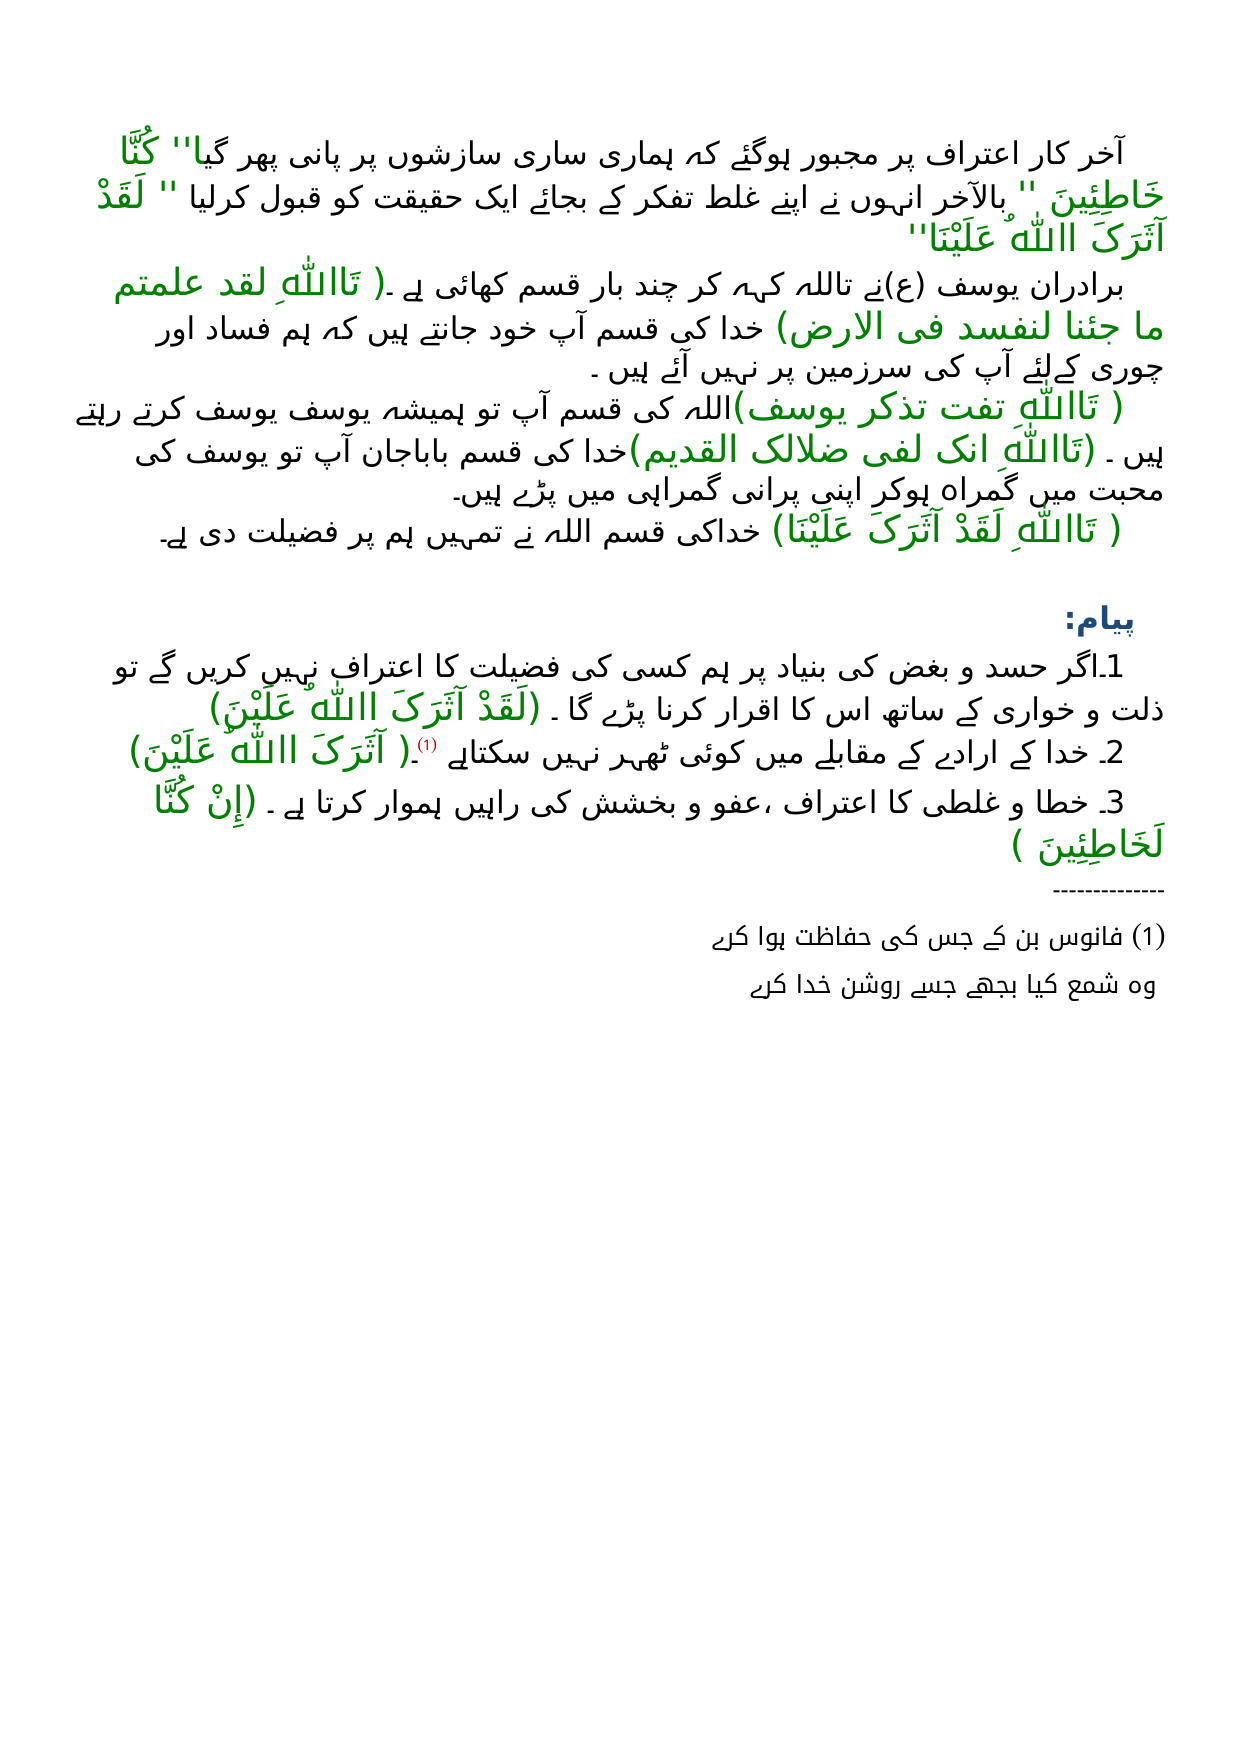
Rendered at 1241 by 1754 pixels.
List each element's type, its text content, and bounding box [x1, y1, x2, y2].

text ( تَاﷲِ لَقَدْ آثَرَکَ عَلَیْنَا) خداکی قسم اللہ نے تمہیں ہم پر فضیلت دی ہے۔ [75, 508, 1165, 552]
text ( تَاﷲِ تفت تذکر یوسف)اللہ کی قسم آپ تو ہمیشہ یوسف یوسف کرتے رہتے ہیں ۔ (تَاﷲِ انک لفی ضلالک القدیم)خدا کی قسم باباجان آپ تو یوسف کی محبت میں گمراہ ہوکر اپنی پرانی گمراہی میں پڑے ہیں۔ [75, 384, 1165, 508]
text 3۔ خطا و غلطی کا اعتراف ،عفو و بخشش کی راہیں ہموار کرتا ہے ۔ (إِنْ کُنَّا لَخَاطِئِینَ ) [75, 779, 1165, 866]
text 2۔ خدا کے ارادے کے مقابلے میں کوئی ٹھہر نہیں سکتاہے (1)۔( آثَرَکَ اﷲُ عَلَیْنَ) [75, 729, 1165, 779]
text وہ شمع کیا بجھے جسے روشن خدا کرے [75, 961, 1165, 1008]
text آخر کار اعتراف پر مجبور ہوگئے کہ ہماری ساری سازشوں پر پانی پھر گیا'' کُنَّا خَاطِئِینَ '' بالآخر انہوں نے اپنے غلط تفکر کے بجائے ایک حقیقت کو قبول کرلیا '' لَقَدْ آثَرَکَ اﷲُ عَلَیْنَا'' [75, 130, 1165, 261]
text -------------- [75, 866, 1165, 914]
text (1) فانوس بن کے جس کی حفاظت ہوا کرے [75, 914, 1165, 961]
text برادران یوسف (ع)نے تاللہ کہہ کر چند بار قسم کھائی ہے ۔( تَاﷲِ لقد علمتم ما جئنا لنفسد فی الارض) خدا کی قسم آپ خود جانتے ہیں کہ ہم فساد اور چوری کےلئے آپ کی سرزمین پر نہیں آئے ہیں ۔ [75, 261, 1165, 384]
subtitle پیام: [75, 600, 1165, 636]
text 1۔اگر حسد و بغض کی بنیاد پر ہم کسی کی فضیلت کا اعتراف نہیں کریں گے تو ذلت و خواری کے ساتھ اس کا اقرار کرنا پڑے گا ۔ (لَقَدْ آثَرَکَ اﷲُ عَلَیْنَ) [75, 649, 1165, 729]
